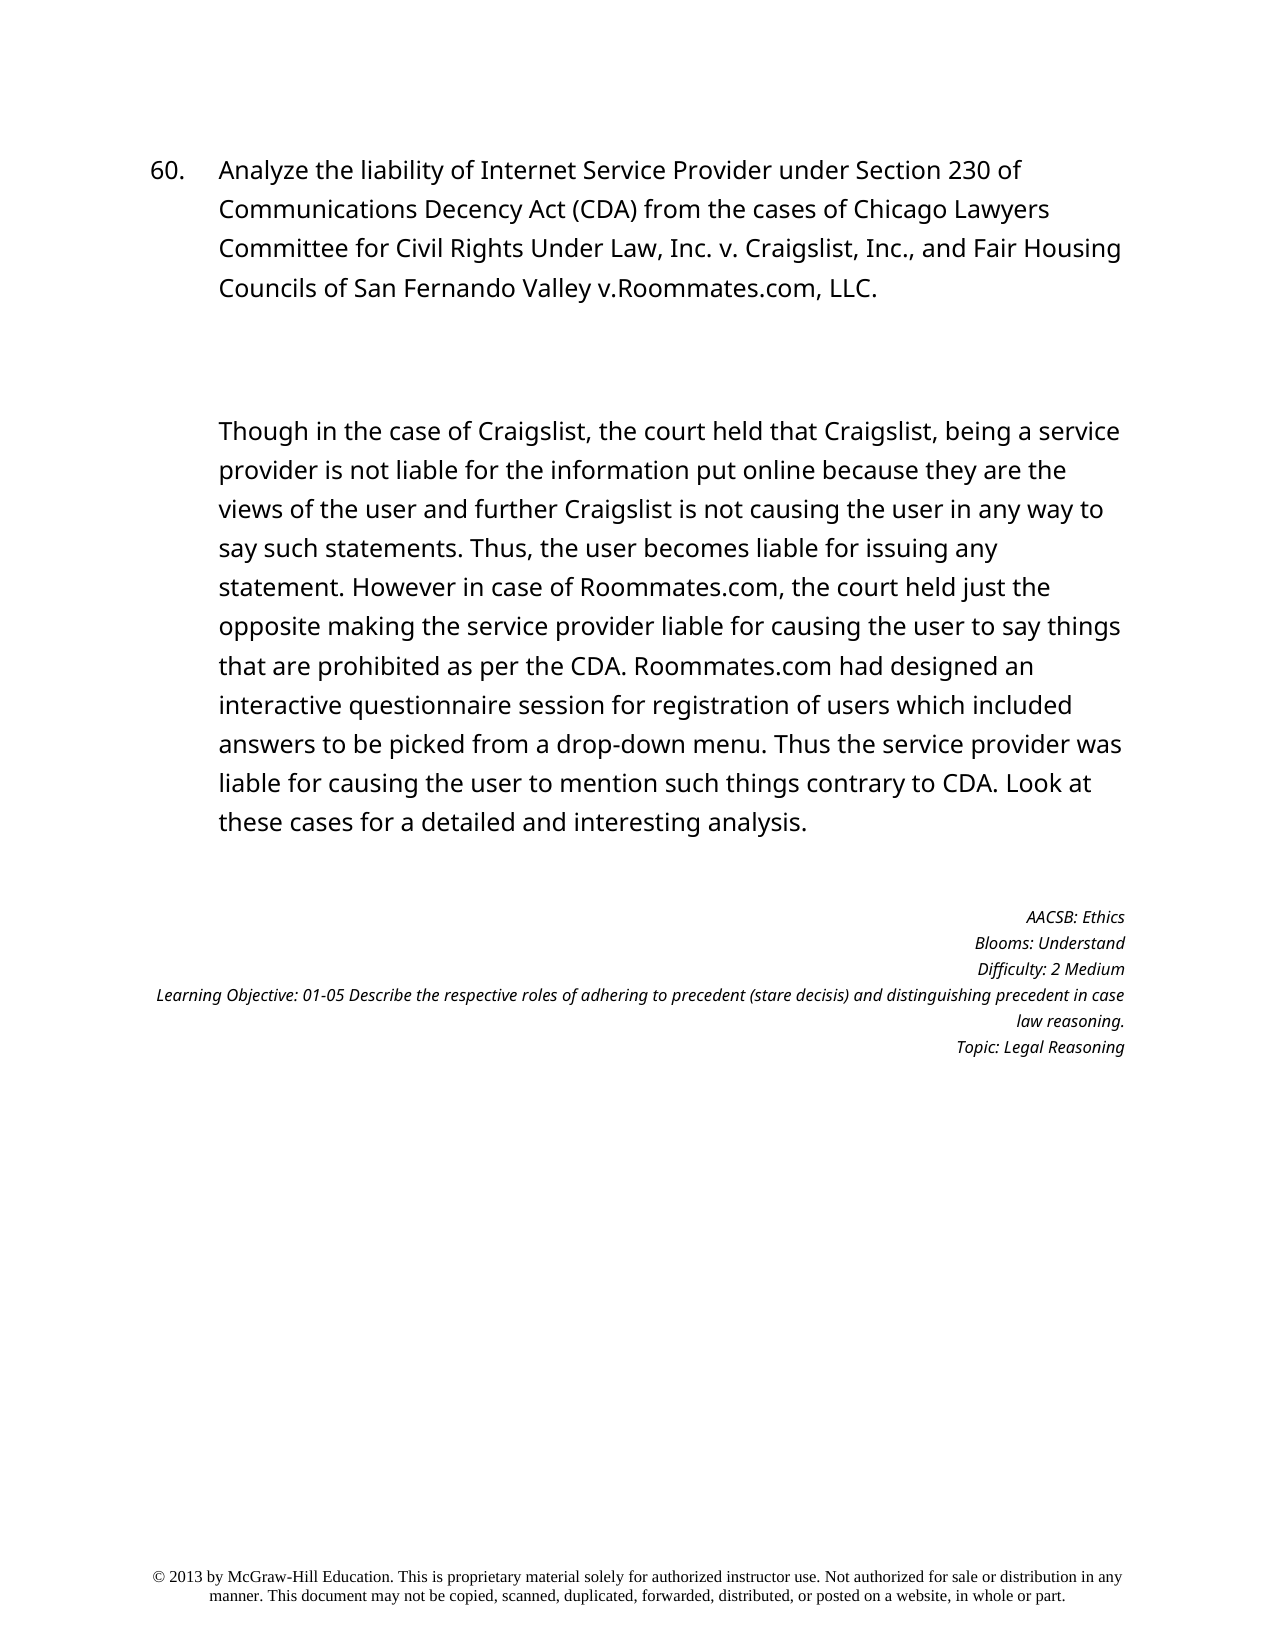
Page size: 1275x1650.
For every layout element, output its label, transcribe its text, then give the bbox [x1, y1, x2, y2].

table_header AACSB: Ethics Blooms: Understand Difficulty: 2 Medium Learning Objective: 01-05 Describe the respective roles of adhering to precedent (stare decisis) and distinguishing precedent in case law reasoning. Topic: Legal Reasoning [150, 905, 1125, 1094]
table_header 60. [150, 153, 218, 876]
table_header Analyze the liability of Internet Service Provider under Section 230 of Communications Decency Act (CDA) from the cases of Chicago Lawyers Committee for Civil Rights Under Law, Inc. v. Craigslist, Inc., and Fair Housing Councils of San Fernando Valley v.Roommates.com, LLC. Though in the case of Craigslist, the court held that Craigslist, being a service provider is not liable for the information put online because they are the views of the user and further Craigslist is not causing the user in any way to say such statements. Thus, the user becomes liable for issuing any statement. However in case of Roommates.com, the court held just the opposite making the service provider liable for causing the user to say things that are prohibited as per the CDA. Roommates.com had designed an interactive questionnaire session for registration of users which included answers to be picked from a drop-down menu. Thus the service provider was liable for causing the user to mention such things contrary to CDA. Look at these cases for a detailed and interesting analysis. [218, 153, 1125, 876]
